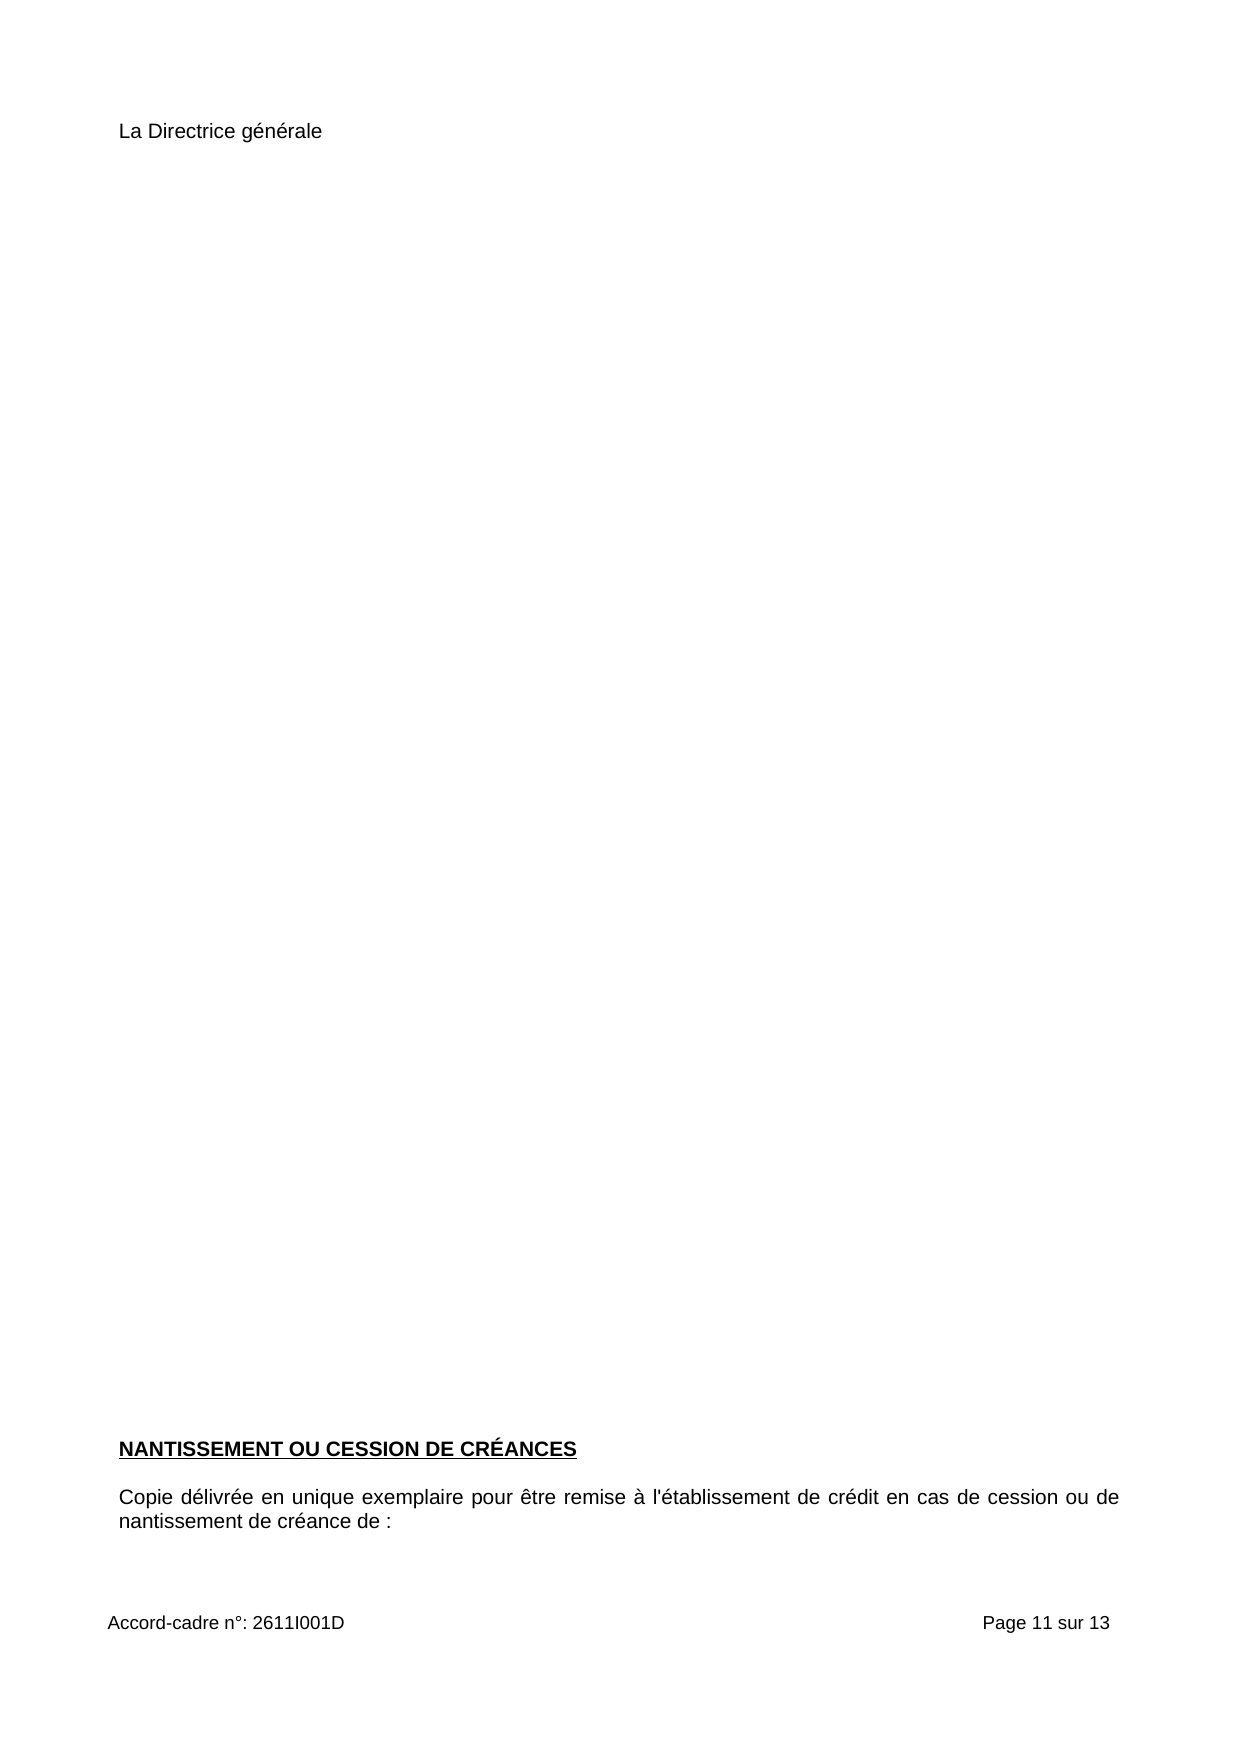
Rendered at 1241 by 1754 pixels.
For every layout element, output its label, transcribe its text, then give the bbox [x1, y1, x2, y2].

text Copie délivrée en unique exemplaire pour être remise à l'établissement de crédit en cas de cession ou de nantissement de créance de : [119, 1485, 1121, 1533]
text La Directrice générale [119, 119, 1121, 143]
text NANTISSEMENT OU CESSION DE CRÉANCES [119, 1437, 1121, 1461]
